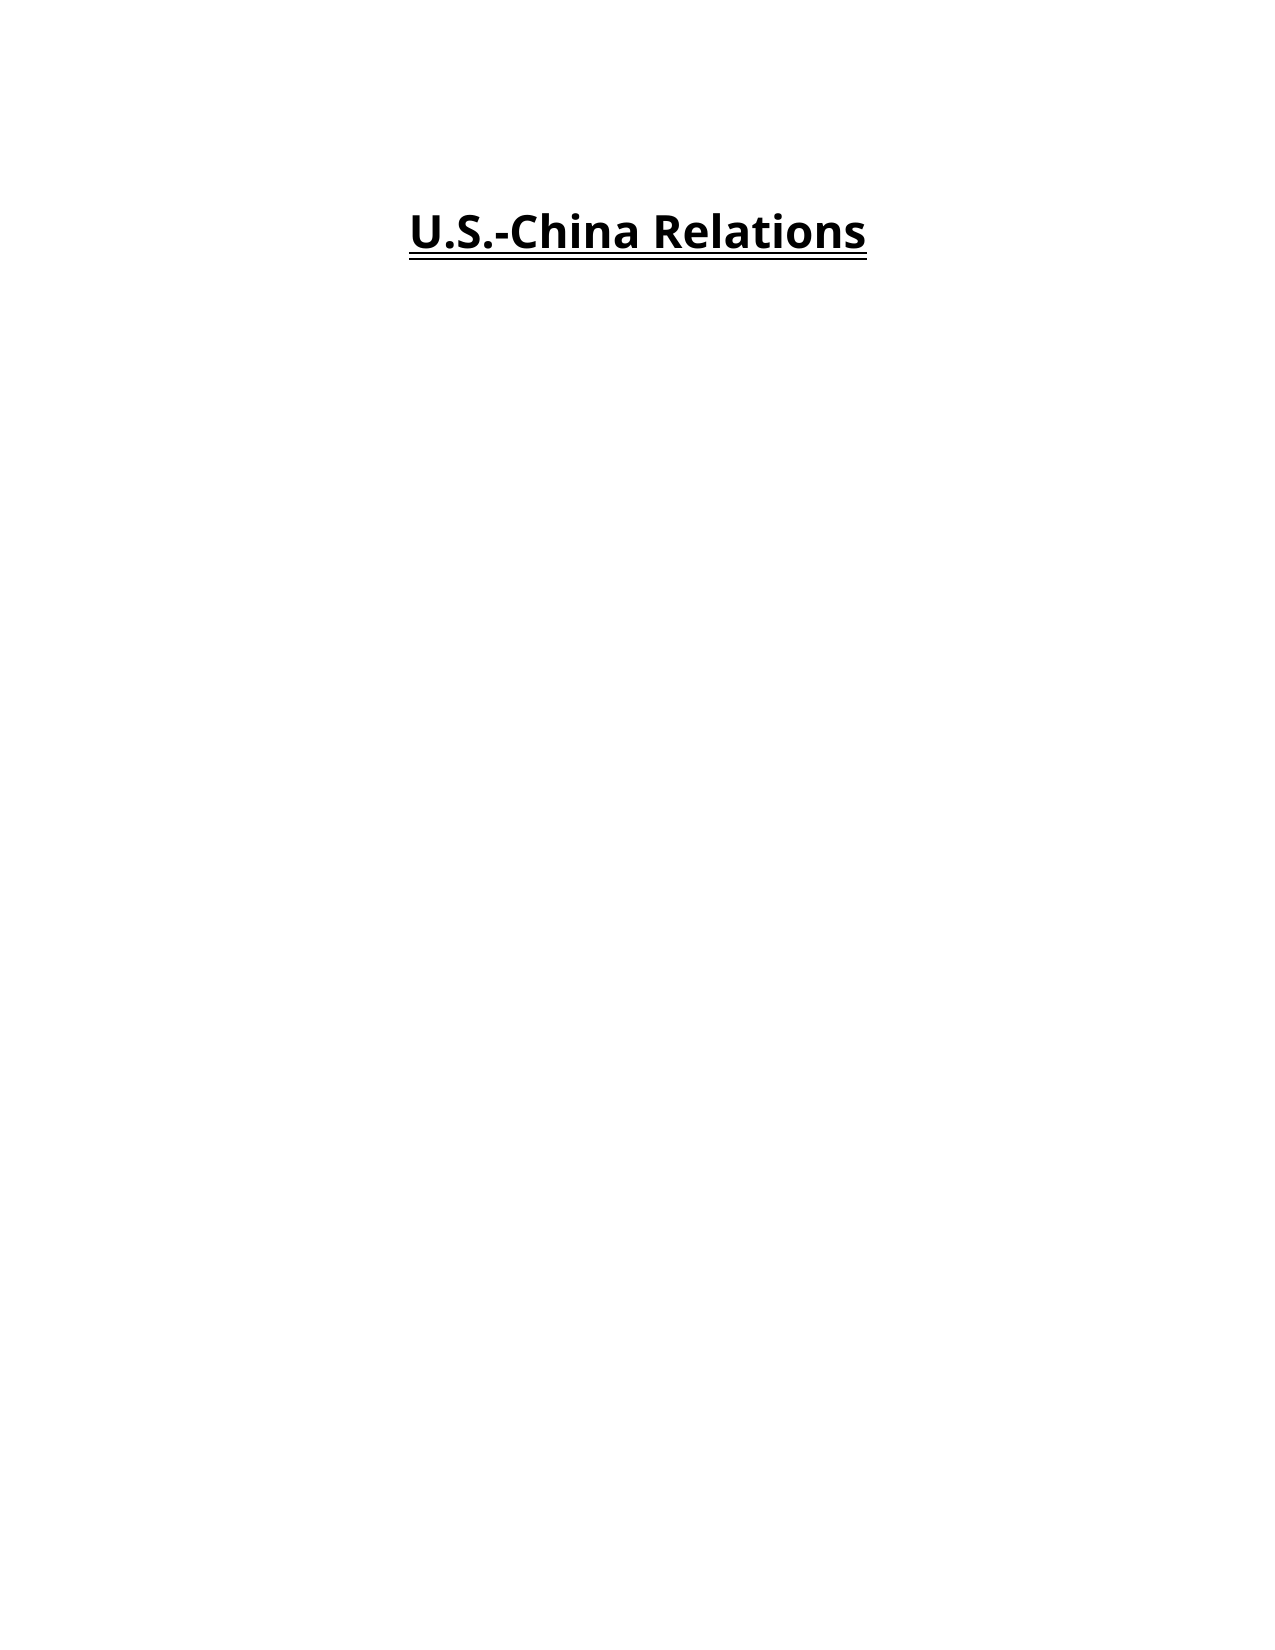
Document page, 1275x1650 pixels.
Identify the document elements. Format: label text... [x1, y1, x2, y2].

subtitle U.S.-China Relations [187, 200, 1087, 262]
